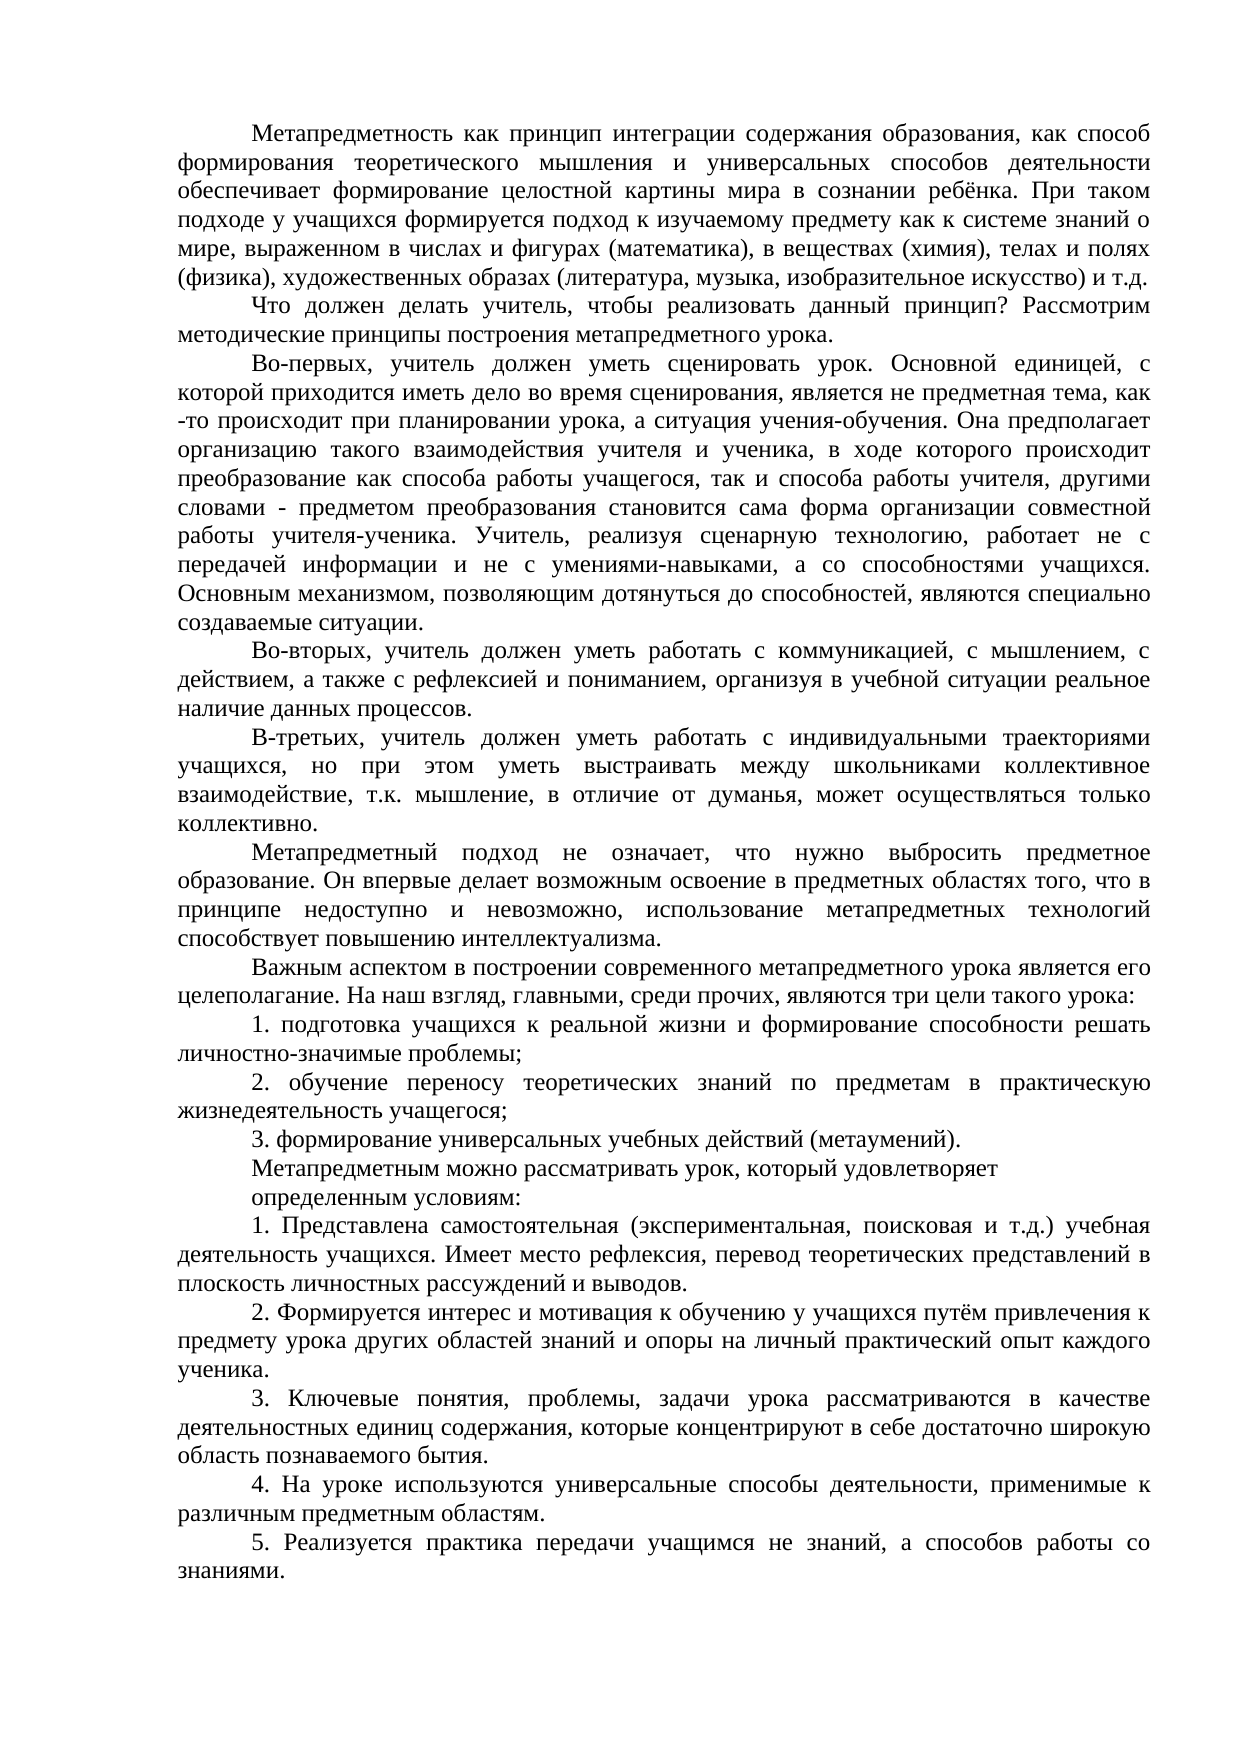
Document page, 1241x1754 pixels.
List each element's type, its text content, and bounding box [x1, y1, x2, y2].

text 2. Формируется интерес и мотивация к обучению у учащихся путём привлечения к предмету урока других областей знаний и опоры на личный практический опыт каждого ученика. [177, 1297, 1152, 1383]
text 5. Реализуется практика передачи учащимся не знаний, а способов работы со знаниями. [177, 1527, 1152, 1584]
text Во-вторых, учитель должен уметь работать с коммуникацией, с мышлением, с действием, а также с рефлексией и пониманием, организуя в учебной ситуации реальное наличие данных процессов. [177, 636, 1152, 722]
text 3. формирование универсальных учебных действий (метаумений). [177, 1124, 1152, 1153]
text 2. обучение переносу теоретических знаний по предметам в практическую жизнедеятельность учащегося; [177, 1067, 1152, 1124]
text 4. На уроке используются универсальные способы деятельности, применимые к различным предметным областям. [177, 1469, 1152, 1527]
text 1. подготовка учащихся к реальной жизни и формирование способности решать личностно-значимые проблемы; [177, 1009, 1152, 1067]
text 1. Представлена самостоятельная (экспериментальная, поисковая и т.д.) учебная деятельность учащихся. Имеет место рефлексия, перевод теоретических представлений в плоскость личностных рассуждений и выводов. [177, 1211, 1152, 1297]
text определенным условиям: [177, 1182, 1152, 1211]
text Метапредметный подход не означает, что нужно выбросить предметное образование. Он впервые делает возможным освоение в предметных областях того, что в принципе недоступно и невозможно, использование метапредметных технологий способствует повышению интеллектуализма. [177, 837, 1152, 952]
text Метапредметным можно рассматривать урок, который удовлетворяет [177, 1153, 1152, 1182]
text 3. Ключевые понятия, проблемы, задачи урока рассматриваются в качестве деятельностных единиц содержания, которые концентрируют в себе достаточно широкую область познаваемого бытия. [177, 1383, 1152, 1469]
text Что должен делать учитель, чтобы реализовать данный принцип? Рассмотрим методические принципы построения метапредметного урока. [177, 291, 1152, 348]
text В-третьих, учитель должен уметь работать с индивидуальными траекториями учащихся, но при этом уметь выстраивать между школьниками коллективное взаимодействие, т.к. мышление, в отличие от думанья, может осуществляться только коллективно. [177, 722, 1152, 837]
text Важным аспектом в построении современного метапредметного урока является его целеполагание. На наш взгляд, главными, среди прочих, являются три цели такого урока: [177, 952, 1152, 1009]
text Метапредметность как принцип интеграции содержания образования, как способ формирования теоретического мышления и универсальных способов деятельности обеспечивает формирование целостной картины мира в сознании ребёнка. При таком подходе у учащихся формируется подход к изучаемому предмету как к системе знаний о мире, выраженном в числах и фигурах (математика), в веществах (химия), телах и полях (физика), художественных образах (литература, музыка, изобразительное искусство) и т.д. [177, 118, 1152, 291]
text Во-первых, учитель должен уметь сценировать урок. Основной единицей, с которой приходится иметь дело во время сценирования, является не предметная тема, как -то происходит при планировании урока, а ситуация учения-обучения. Она предполагает организацию такого взаимодействия учителя и ученика, в ходе которого происходит преобразование как способа работы учащегося, так и способа работы учителя, другими словами - предметом преобразования становится сама форма организации совместной работы учителя-ученика. Учитель, реализуя сценарную технологию, работает не с передачей информации и не с умениями-навыками, а со способностями учащихся. Основным механизмом, позволяющим дотянуться до способностей, являются специально создаваемые ситуации. [177, 348, 1152, 636]
